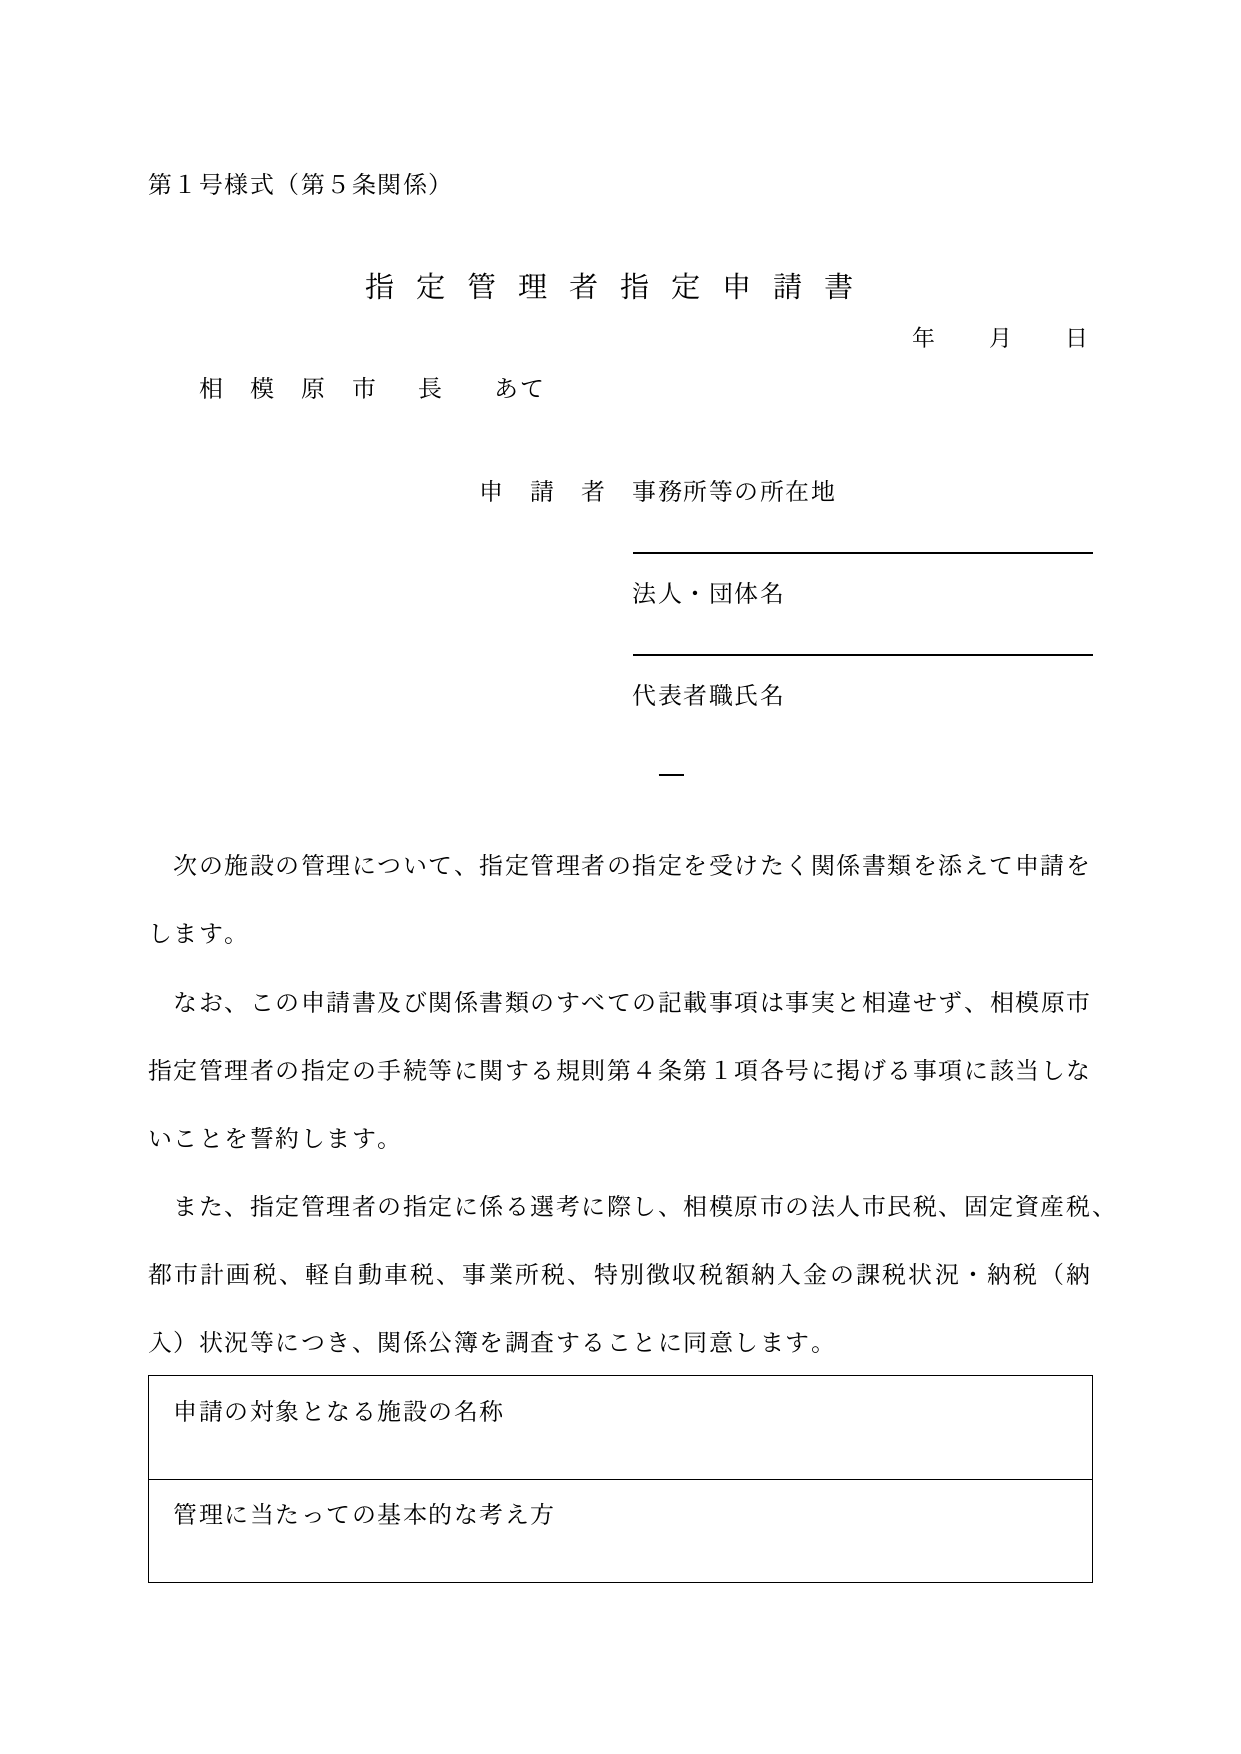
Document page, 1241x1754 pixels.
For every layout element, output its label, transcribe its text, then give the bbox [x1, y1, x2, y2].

text 年 月 日 [148, 319, 1092, 353]
text 法人・団体名 [148, 558, 1092, 626]
text 相模原市長 あて [148, 353, 1092, 422]
text 代表者職氏名 [148, 660, 1092, 728]
text 指定管理者指定申請書 [148, 251, 1092, 319]
text また、指定管理者の指定に係る選考に際し、相模原市の法人市民税、固定資産税、都市計画税、軽自動車税、事業所税、特別徴収税額納入金の課税状況・納税（納入）状況等につき、関係公簿を調査することに同意します。 [148, 1171, 1092, 1375]
text 第１号様式（第５条関係） [148, 149, 1092, 217]
text なお、この申請書及び関係書類のすべての記載事項は事実と相違せず、相模原市指定管理者の指定の手続等に関する規則第４条第１項各号に掲げる事項に該当しないことを誓約します。 [148, 967, 1092, 1171]
text 申 請 者 事務所等の所在地 [148, 456, 1092, 524]
table_cell 管理に当たっての基本的な考え方 [149, 1480, 1092, 1582]
table_header 申請の対象となる施設の名称 [149, 1376, 1092, 1478]
text 次の施設の管理について、指定管理者の指定を受けたく関係書類を添えて申請をします。 [148, 830, 1092, 967]
